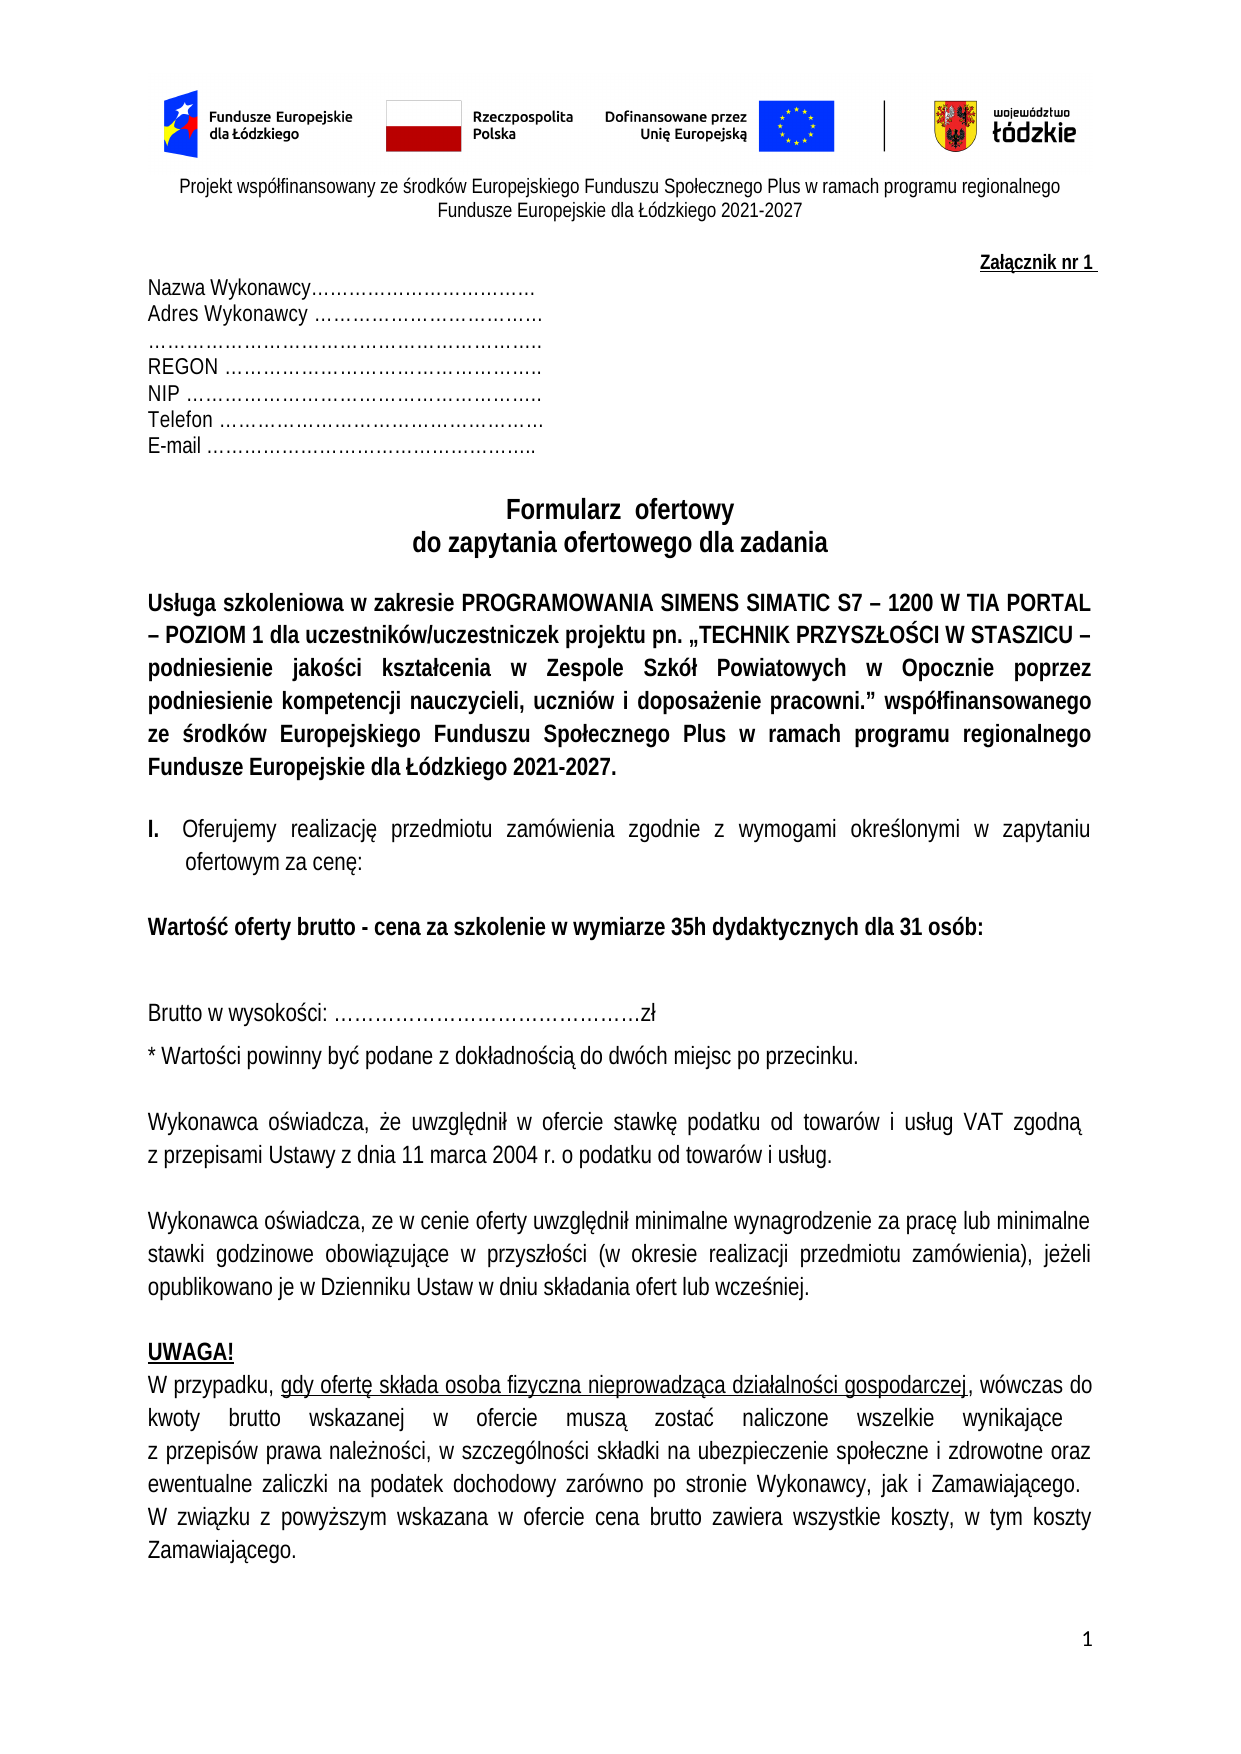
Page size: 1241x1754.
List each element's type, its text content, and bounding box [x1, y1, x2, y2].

text Adres Wykonawcy ……………………………… [148, 300, 1093, 327]
picture [147, 73, 1093, 175]
text Brutto w wysokości: ………………………………………zł [148, 998, 1093, 1027]
text REGON ………………………………………….. [148, 353, 1093, 379]
text Usługa szkoleniowa w zakresie PROGRAMOWANIA SIMENS SIMATIC S7 – 1200 W TIA PORTAL – POZIOM 1 dla uczestników/uczestniczek projektu pn. „TECHNIK PRZYSZŁOŚCI W STASZICU – podniesienie jakości kształcenia w Zespole Szkół Powiatowych w Opocznie poprzez podniesienie kompetencji nauczycieli, uczniów i doposażenie pracowni.” współfinansowanego ze środków Europejskiego Funduszu Społecznego Plus w ramach programu regionalnego Fundusze Europejskie dla Łódzkiego 2021-2027. [148, 587, 1093, 781]
text Nazwa Wykonawcy……………………………… [148, 274, 1093, 300]
text Formularz ofertowy [148, 492, 1093, 525]
text E-mail …………………………………………….. [148, 432, 1093, 458]
text Wykonawca oświadcza, że uwzględnił w ofercie stawkę podatku od towarów i usług VAT zgodną z przepisami Ustawy z dnia 11 marca 2004 r. o podatku od towarów i usług. [148, 1107, 1093, 1168]
text NIP ……………………………………………….. [148, 379, 1093, 406]
text W przypadku, gdy ofertę składa osoba fizyczna nieprowadząca działalności gospodarczej, wówczas do kwoty brutto wskazanej w ofercie muszą zostać naliczone wszelkie wynikające z przepisów prawa należności, w szczególności składki na ubezpieczenie społeczne i zdrowotne oraz ewentualne zaliczki na podatek dochodowy zarówno po stronie Wykonawcy, jak i Zamawiającego. W związku z powyższym wskazana w ofercie cena brutto zawiera wszystkie koszty, w tym koszty Zamawiającego. [148, 1370, 1093, 1563]
text * Wartości powinny być podane z dokładnością do dwóch miejsc po przecinku. [148, 1041, 1093, 1070]
text UWAGA! [148, 1337, 1093, 1366]
text Załącznik nr 1 [148, 250, 1093, 274]
text Telefon …………………………………………… [148, 406, 1093, 432]
text do zapytania ofertowego dla zadania [148, 525, 1093, 559]
text Wykonawca oświadcza, ze w cenie oferty uwzględnił minimalne wynagrodzenie za pracę lub minimalne stawki godzinowe obowiązujące w przyszłości (w okresie realizacji przedmiotu zamówienia), jeżeli opublikowano je w Dzienniku Ustaw w dniu składania ofert lub wcześniej. [148, 1206, 1093, 1300]
list Oferujemy realizację przedmiotu zamówienia zgodnie z wymogami określonymi w zapytaniu ofertowym za cenę: [148, 814, 1093, 875]
text …………………………………………………….. [148, 327, 1093, 353]
text Wartość oferty brutto - cena za szkolenie w wymiarze 35h dydaktycznych dla 31 osób: [148, 912, 1093, 941]
